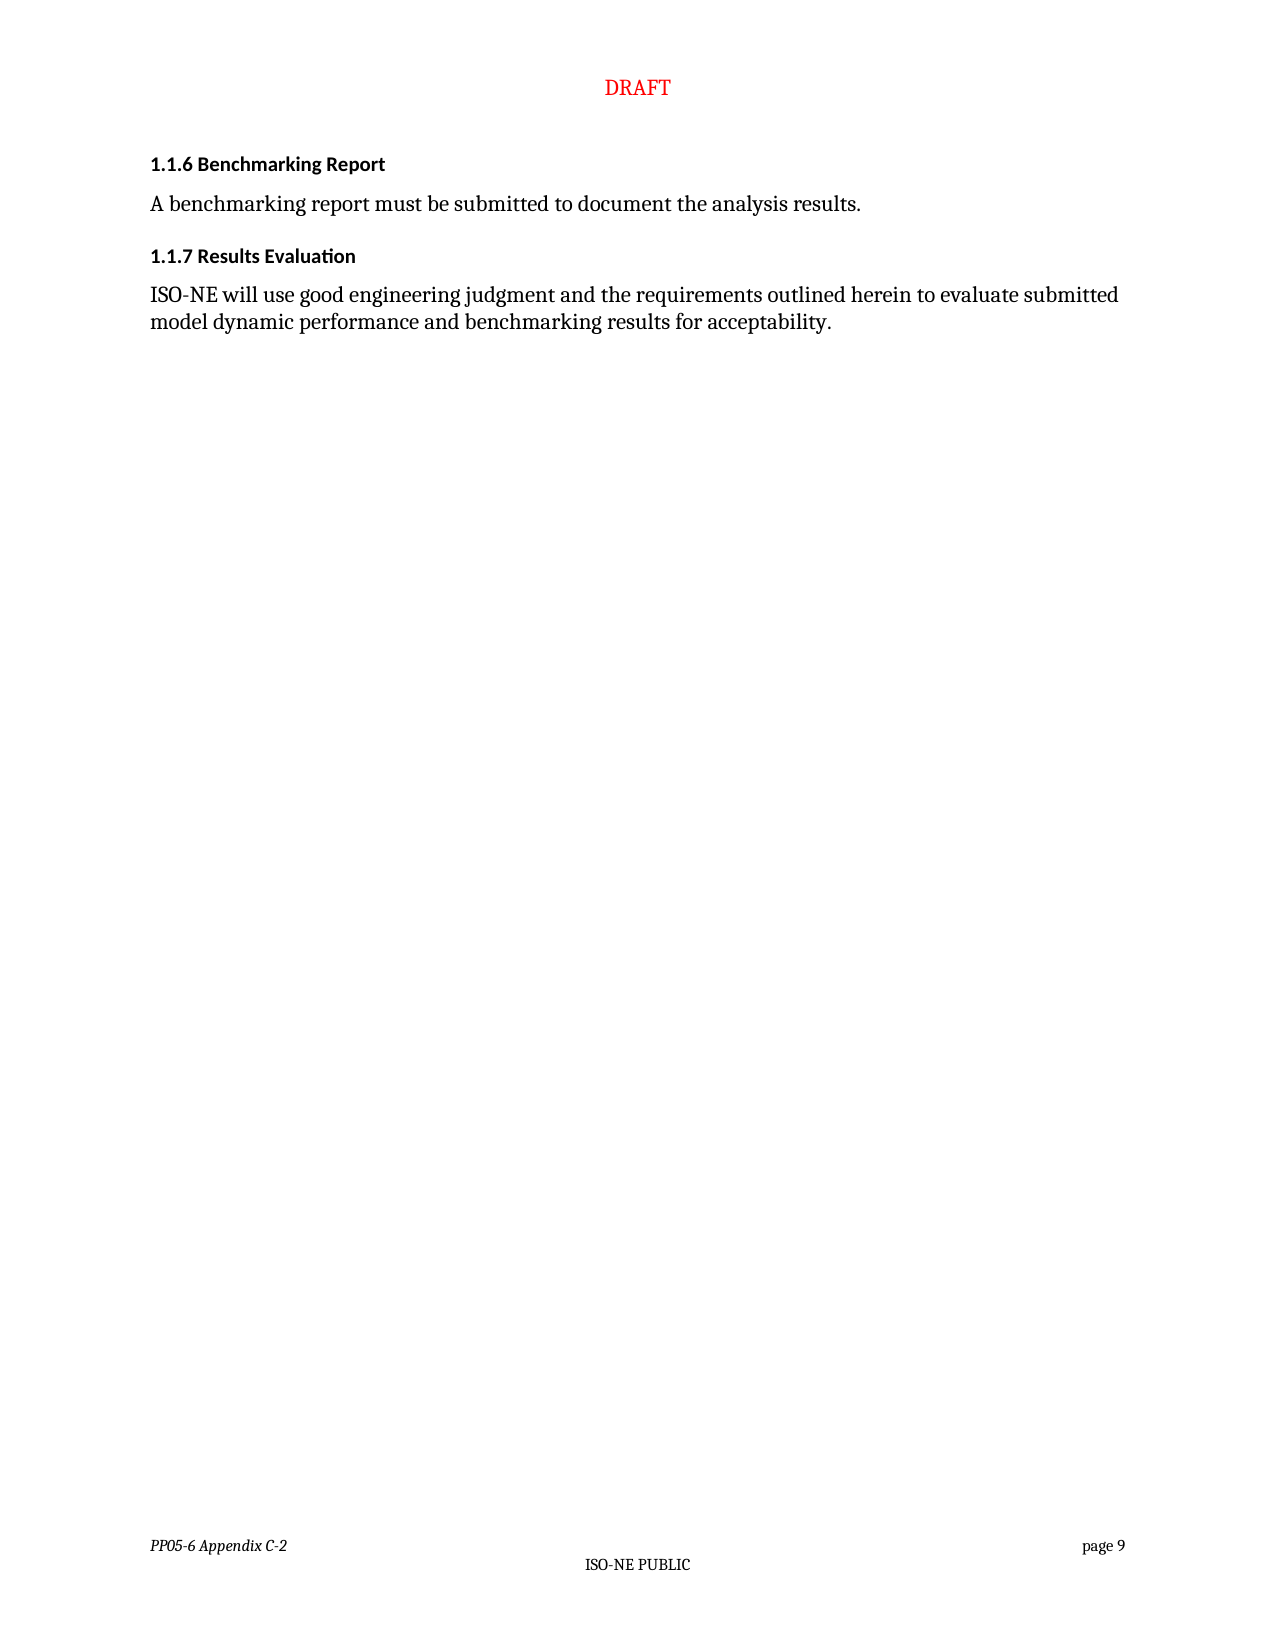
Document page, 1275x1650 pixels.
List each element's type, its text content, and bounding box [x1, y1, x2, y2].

text A benchmarking report must be submitted to document the analysis results. [150, 189, 1125, 217]
subtitle Results Evaluation [150, 242, 1125, 269]
text ISO-NE will use good engineering judgment and the requirements outlined herein to evaluate submitted model dynamic performance and benchmarking results for acceptability. [150, 281, 1125, 335]
subtitle Benchmarking Report [150, 150, 1125, 177]
